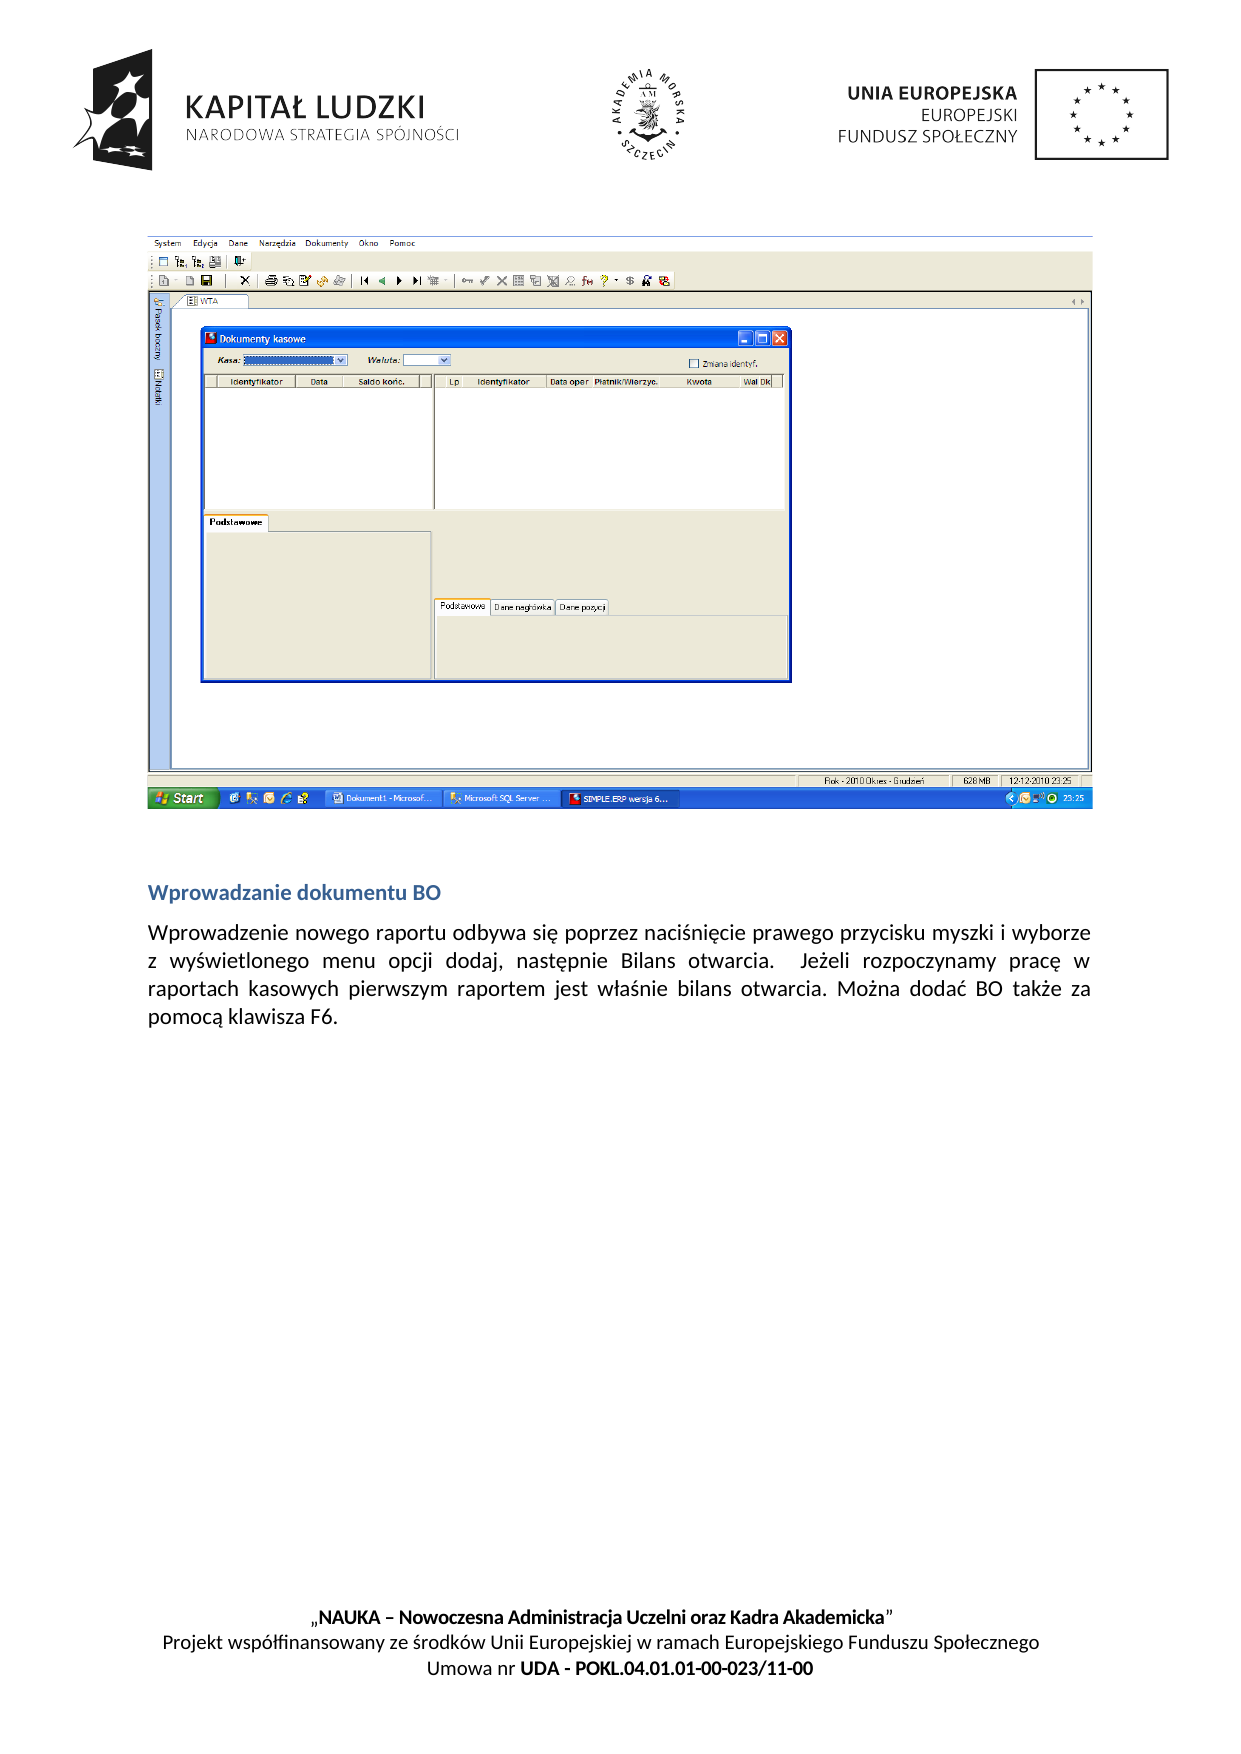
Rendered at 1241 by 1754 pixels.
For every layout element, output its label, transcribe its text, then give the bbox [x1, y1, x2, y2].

text Wprowadzenie nowego raportu odbywa się poprzez naciśnięcie prawego przycisku myszki i wyborze z wyświetlonego menu opcji dodaj, następnie Bilans otwarcia. Jeżeli rozpoczynamy pracę w raportach kasowych pierwszym raportem jest właśnie bilans otwarcia. Można dodać BO także za pomocą klawisza F6. [148, 918, 1092, 1031]
picture [147, 236, 1093, 809]
text Wprowadzanie dokumentu BO [148, 878, 1092, 906]
picture [52, 31, 1188, 188]
